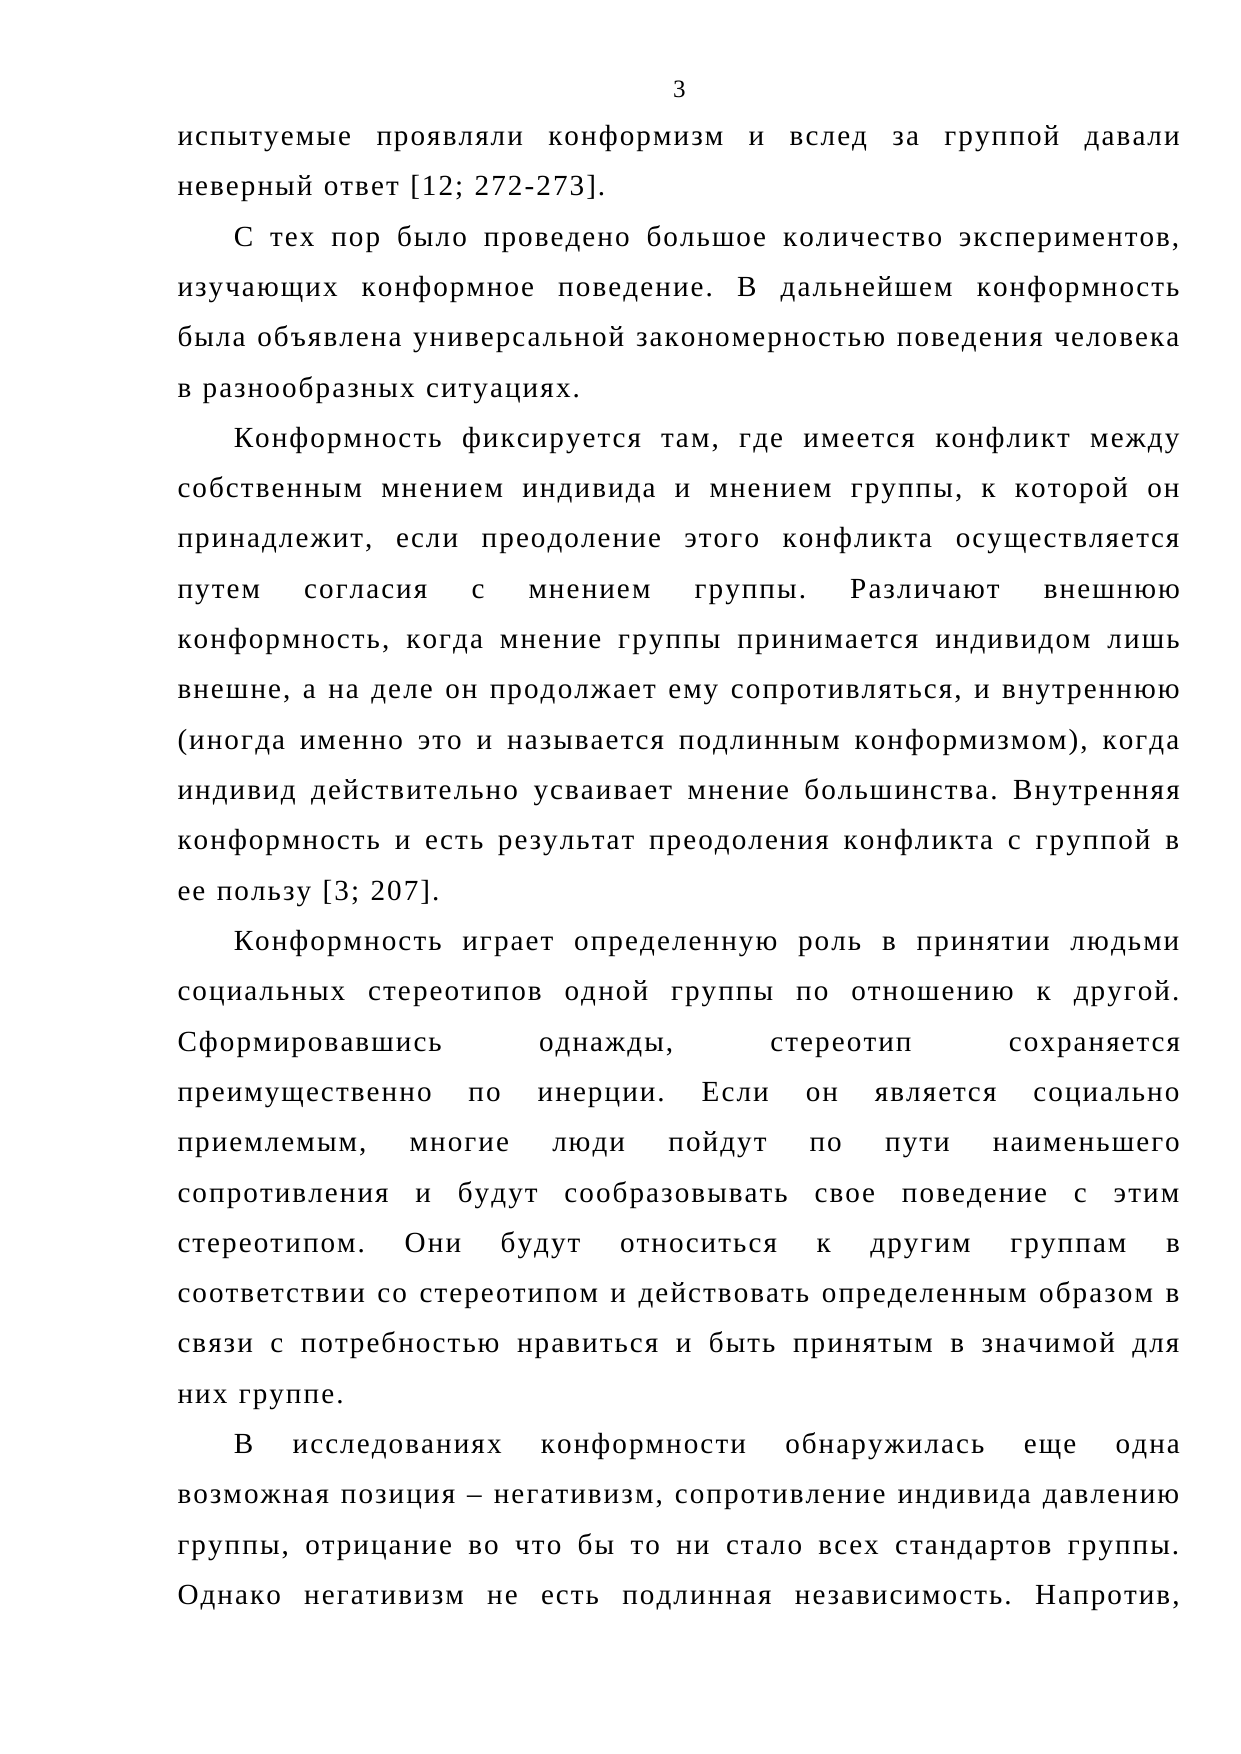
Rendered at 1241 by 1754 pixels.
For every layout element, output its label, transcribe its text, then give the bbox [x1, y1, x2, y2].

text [177, 1426, 1181, 1611]
text Конформность фиксируется там, где имеется конфликт между собственным мнением индивида и мнением группы, к которой он принадлежит, если преодоление этого конфликта осуществляется путем согласия с мнением группы. Различают внешнюю конформность, когда мнение группы принимается индивидом лишь внешне, а на деле он продолжает ему сопротивляться, и внутреннюю (иногда именно это и называется подлинным конформизмом), когда индивид действительно усваивает мнение большинства. Внутренняя конформность и есть результат преодоления конфликта с группой в ее пользу [3; 207]. [177, 420, 1181, 906]
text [177, 118, 1181, 202]
text Конформность играет определенную роль в принятии людьми социальных стереотипов одной группы по отношению к другой. Сформировавшись однажды, стереотип сохраняется преимущественно по инерции. Если он является социально приемлемым, многие люди пойдут по пути наименьшего сопротивления и будут сообразовывать свое поведение с этим стереотипом. Они будут относиться к другим группам в соответствии со стереотипом и действовать определенным образом в связи с потребностью нравиться и быть принятым в значимой для них группе. [177, 923, 1181, 1409]
text С тех пор было проведено большое количество экспериментов, изучающих конформное поведение. В дальнейшем конформность была объявлена универсальной закономерностью поведения человека в разнообразных ситуациях. [177, 219, 1181, 403]
